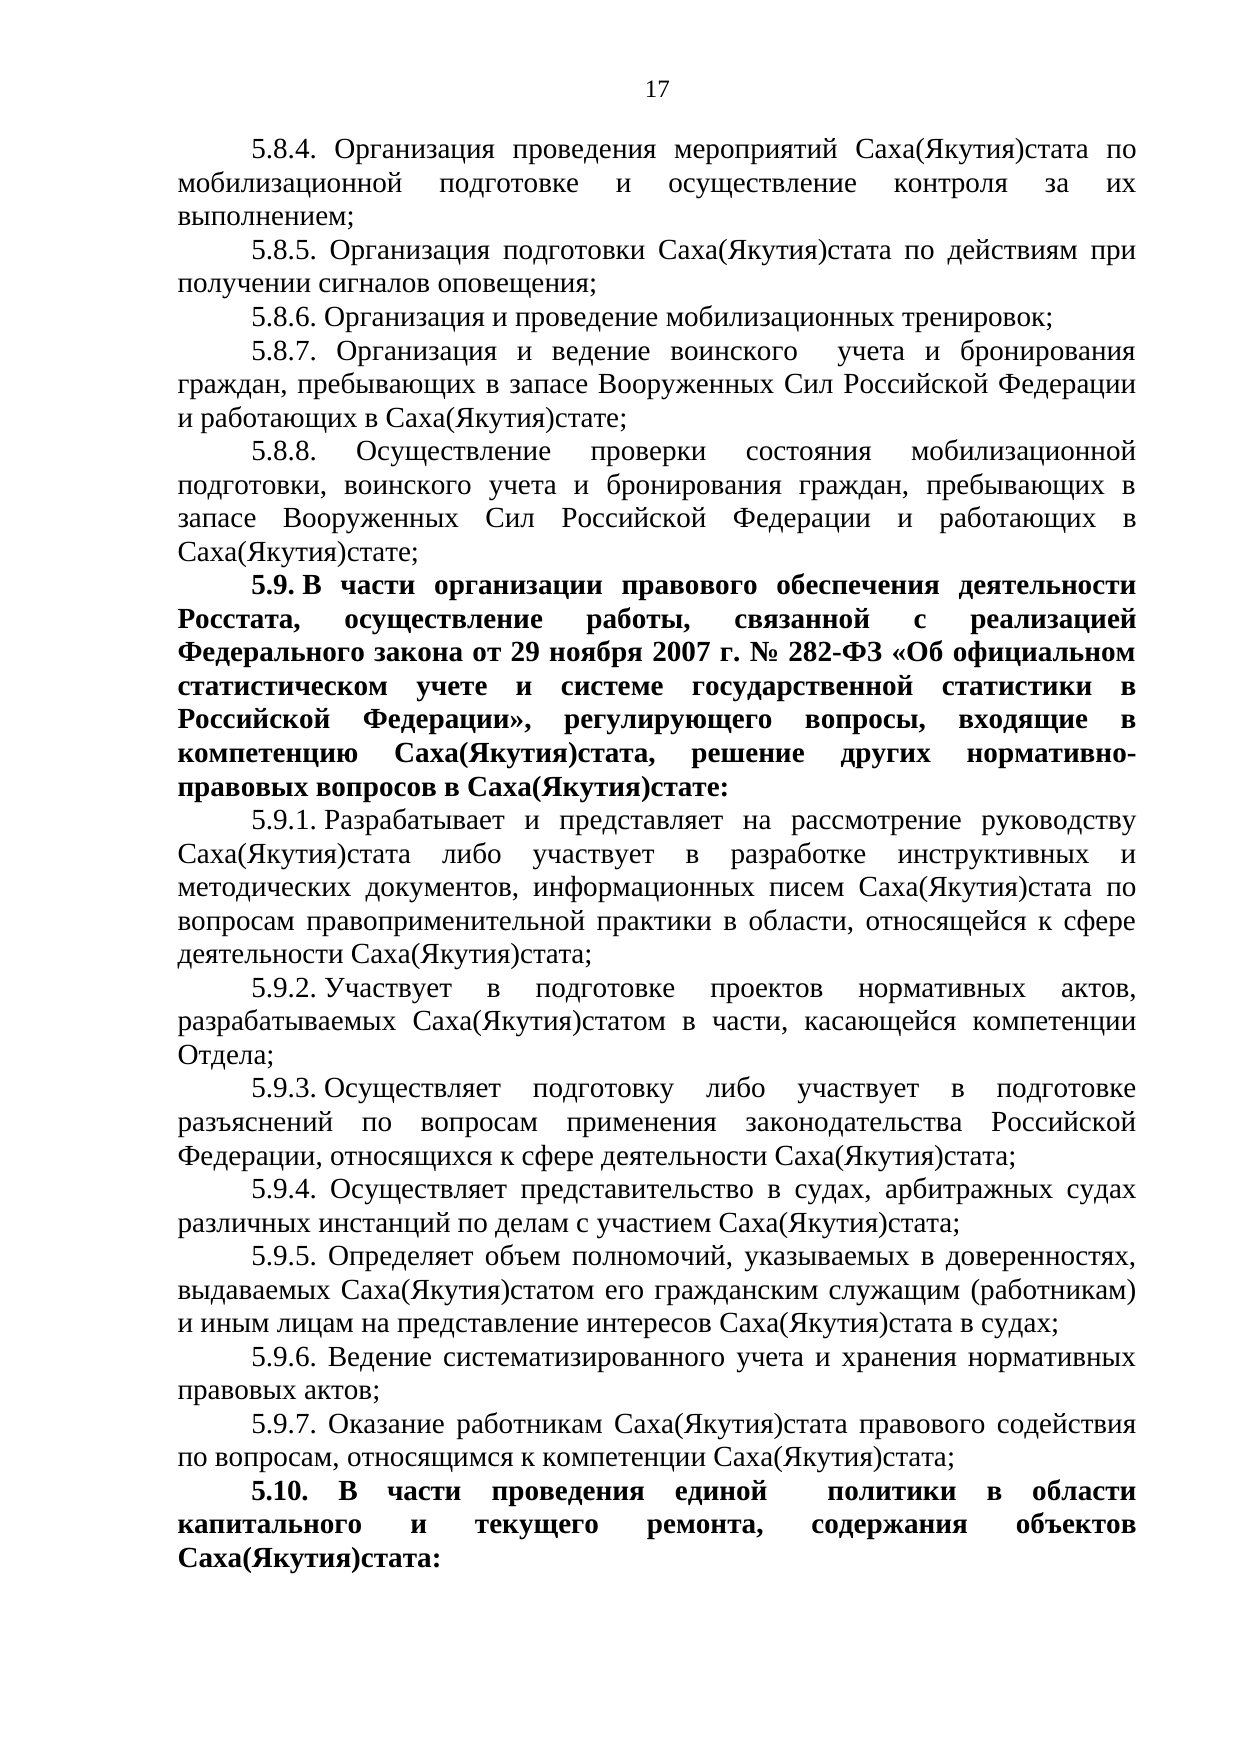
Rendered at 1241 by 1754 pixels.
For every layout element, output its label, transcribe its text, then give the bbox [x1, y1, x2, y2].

text 5.8.8. Осуществление проверки состояния мобилизационной подготовки, воинского учета и бронирования граждан, пребывающих в запасе Вооруженных Сил Российской Федерации и работающих в Саха(Якутия)стате; [177, 433, 1137, 567]
text 5.9.7. Оказание работникам Саха(Якутия)стата правового содействия по вопросам, относящимся к компетенции Саха(Якутия)стата; [177, 1406, 1137, 1473]
text 5.9.3. Осуществляет подготовку либо участвует в подготовке разъяснений по вопросам применения законодательства Российской Федерации, относящихся к сфере деятельности Саха(Якутия)стата; [177, 1071, 1137, 1171]
text 5.9. В части организации правового обеспечения деятельности Росстата, осуществление работы, связанной с реализацией Федерального закона от 29 ноября 2007 г. № 282-ФЗ «Об официальном статистическом учете и системе государственной статистики в Российской Федерации», регулирующего вопросы, входящие в компетенцию Саха(Якутия)стата, решение других нормативно-правовых вопросов в Саха(Якутия)стате: [177, 567, 1137, 802]
text 5.9.1. Разрабатывает и представляет на рассмотрение руководству Саха(Якутия)стата либо участвует в разработке инструктивных и методических документов, информационных писем Саха(Якутия)стата по вопросам правоприменительной практики в области, относящейся к сфере деятельности Саха(Якутия)стата; [177, 802, 1137, 970]
text 5.9.5. Определяет объем полномочий, указываемых в доверенностях, выдаваемых Саха(Якутия)статом его гражданским служащим (работникам) и иным лицам на представление интересов Саха(Якутия)стата в судах; [177, 1238, 1137, 1339]
text 5.9.4. Осуществляет представительство в судах, арбитражных судах различных инстанций по делам с участием Саха(Якутия)стата; [177, 1171, 1137, 1238]
text 5.8.5. Организация подготовки Саха(Якутия)стата по действиям при получении сигналов оповещения; [177, 232, 1137, 299]
text 5.8.6. Организация и проведение мобилизационных тренировок; [177, 299, 1137, 333]
text 5.10. В части проведения единой политики в области капитального и текущего ремонта, содержания объектов Саха(Якутия)стата: [177, 1473, 1137, 1574]
text 5.9.2. Участвует в подготовке проектов нормативных актов, разрабатываемых Саха(Якутия)статом в части, касающейся компетенции Отдела; [177, 970, 1137, 1071]
text 5.8.4. Организация проведения мероприятий Саха(Якутия)стата по мобилизационной подготовке и осуществление контроля за их выполнением; [177, 131, 1137, 232]
text 5.9.6. Ведение систематизированного учета и хранения нормативных правовых актов; [177, 1339, 1137, 1406]
text 5.8.7. Организация и ведение воинского учета и бронирования граждан, пребывающих в запасе Вооруженных Сил Российской Федерации и работающих в Саха(Якутия)стате; [177, 333, 1137, 433]
